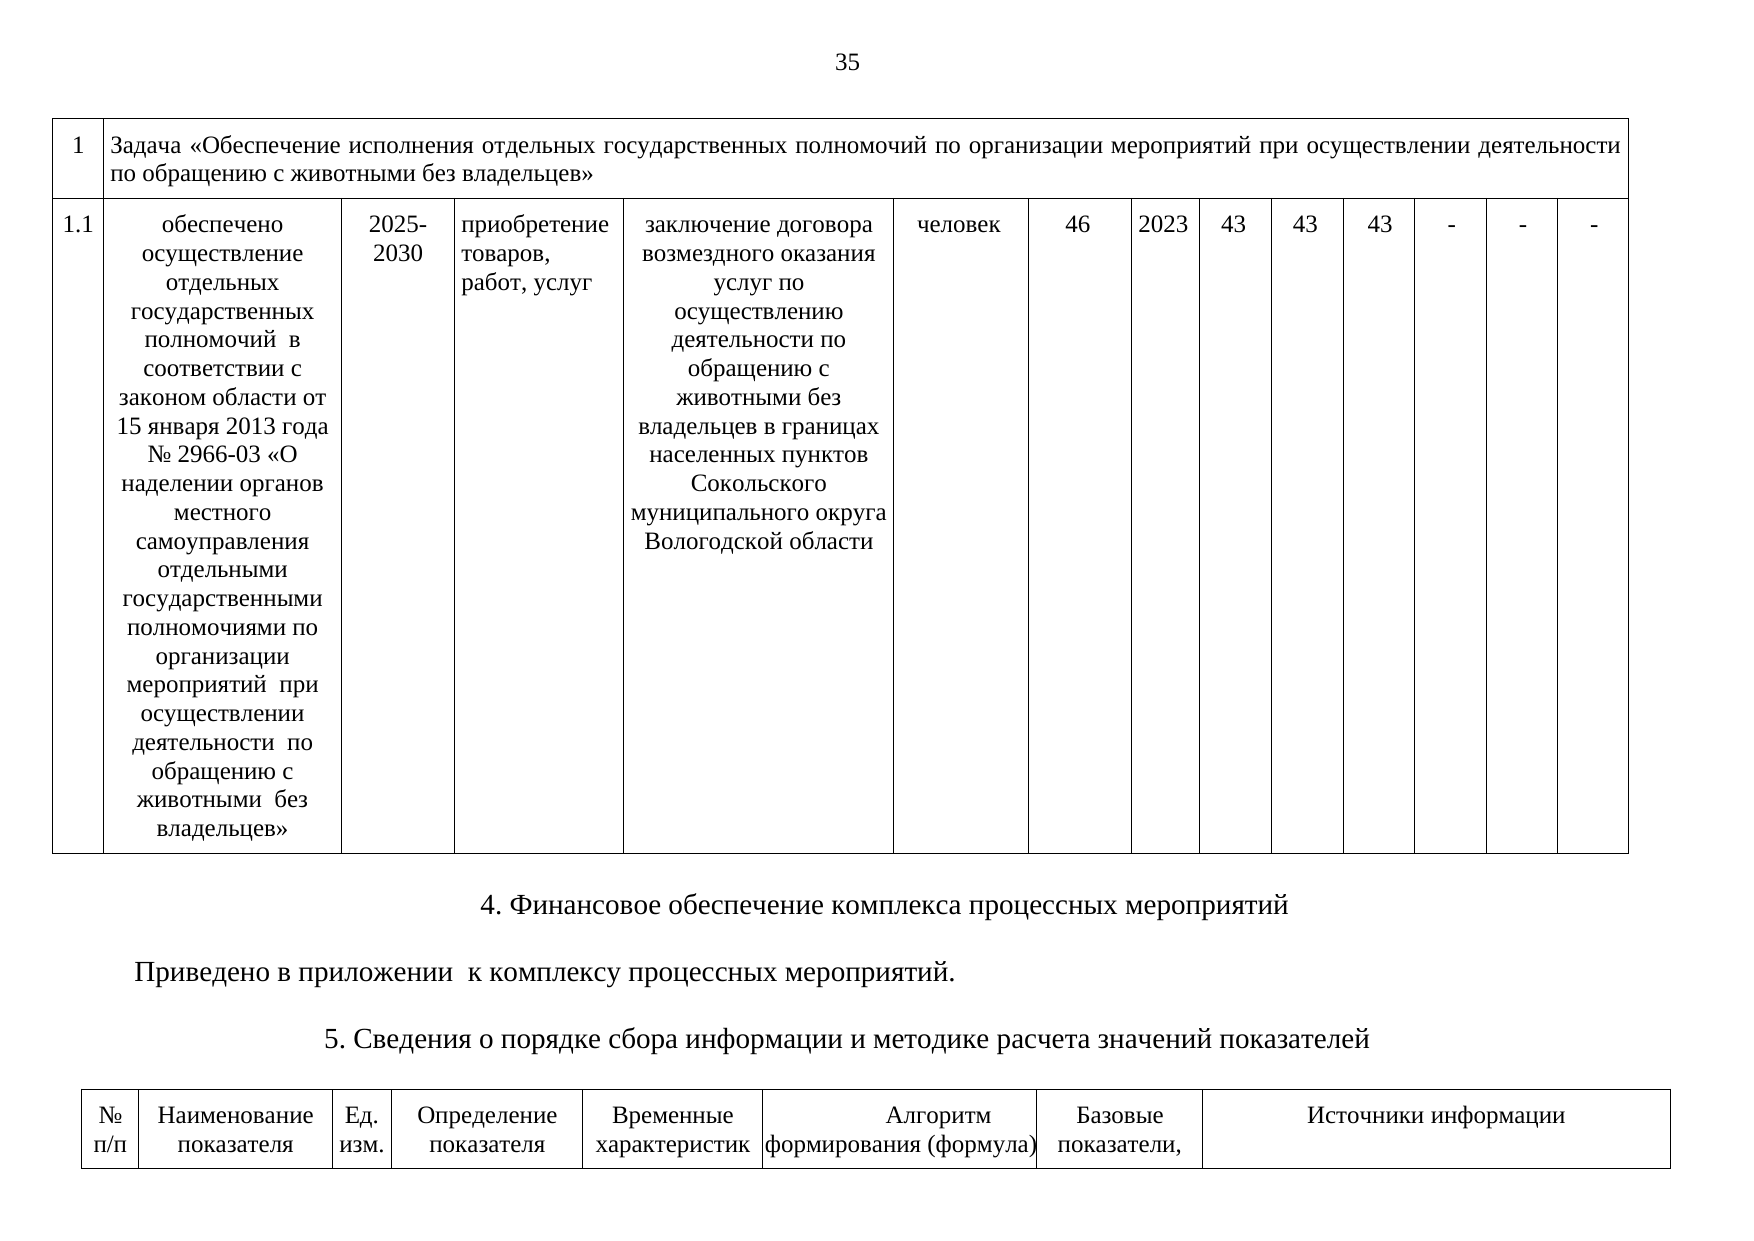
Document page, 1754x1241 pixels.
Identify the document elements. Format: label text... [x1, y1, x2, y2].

table_cell человек [894, 199, 1028, 853]
table_cell 1 [53, 119, 103, 198]
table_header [763, 1090, 1036, 1168]
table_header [583, 1090, 762, 1168]
table_cell 1.1 [53, 199, 103, 853]
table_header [392, 1090, 582, 1168]
table_cell обеспечено осуществление отдельных государственных полномочий в соответствии с законом области от 15 января 2013 года № 2966-03 «О наделении органов местного самоуправления отдельными государственными полномочиями по организации мероприятий при осуществлении деятельности по обращению с животными без владельцев» [104, 199, 341, 853]
table_cell приобретение товаров, работ, услуг [455, 199, 623, 853]
text 4. Финансовое обеспечение комплекса процессных мероприятий [59, 887, 1635, 921]
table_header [1037, 1090, 1202, 1168]
table_cell 46 [1029, 199, 1131, 853]
table_cell - [1558, 199, 1628, 853]
table_cell - [1415, 199, 1486, 853]
table_cell - [1487, 199, 1557, 853]
table_cell 2023 [1132, 199, 1199, 853]
text 5. Сведения о порядке сбора информации и методике расчета значений показателей [59, 1021, 1635, 1055]
table_header № п/п [82, 1090, 138, 1168]
table_header Ед. изм. [333, 1090, 391, 1168]
table_cell 2025-2030 [342, 199, 454, 853]
table_cell Задача «Обеспечение исполнения отдельных государственных полномочий по организации мероприятий при осуществлении деятельности по обращению с животными без владельцев» [104, 119, 1628, 198]
table_cell 43 [1200, 199, 1271, 853]
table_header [139, 1090, 332, 1168]
text Приведено в приложении к комплексу процессных мероприятий. [59, 954, 1635, 988]
table_cell заключение договора возмездного оказания услуг по осуществлению деятельности по обращению с животными без владельцев в границах населенных пунктов Сокольского муниципального округа Вологодской области [624, 199, 893, 853]
table_cell 43 [1344, 199, 1414, 853]
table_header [1203, 1090, 1670, 1168]
table_cell 43 [1272, 199, 1343, 853]
